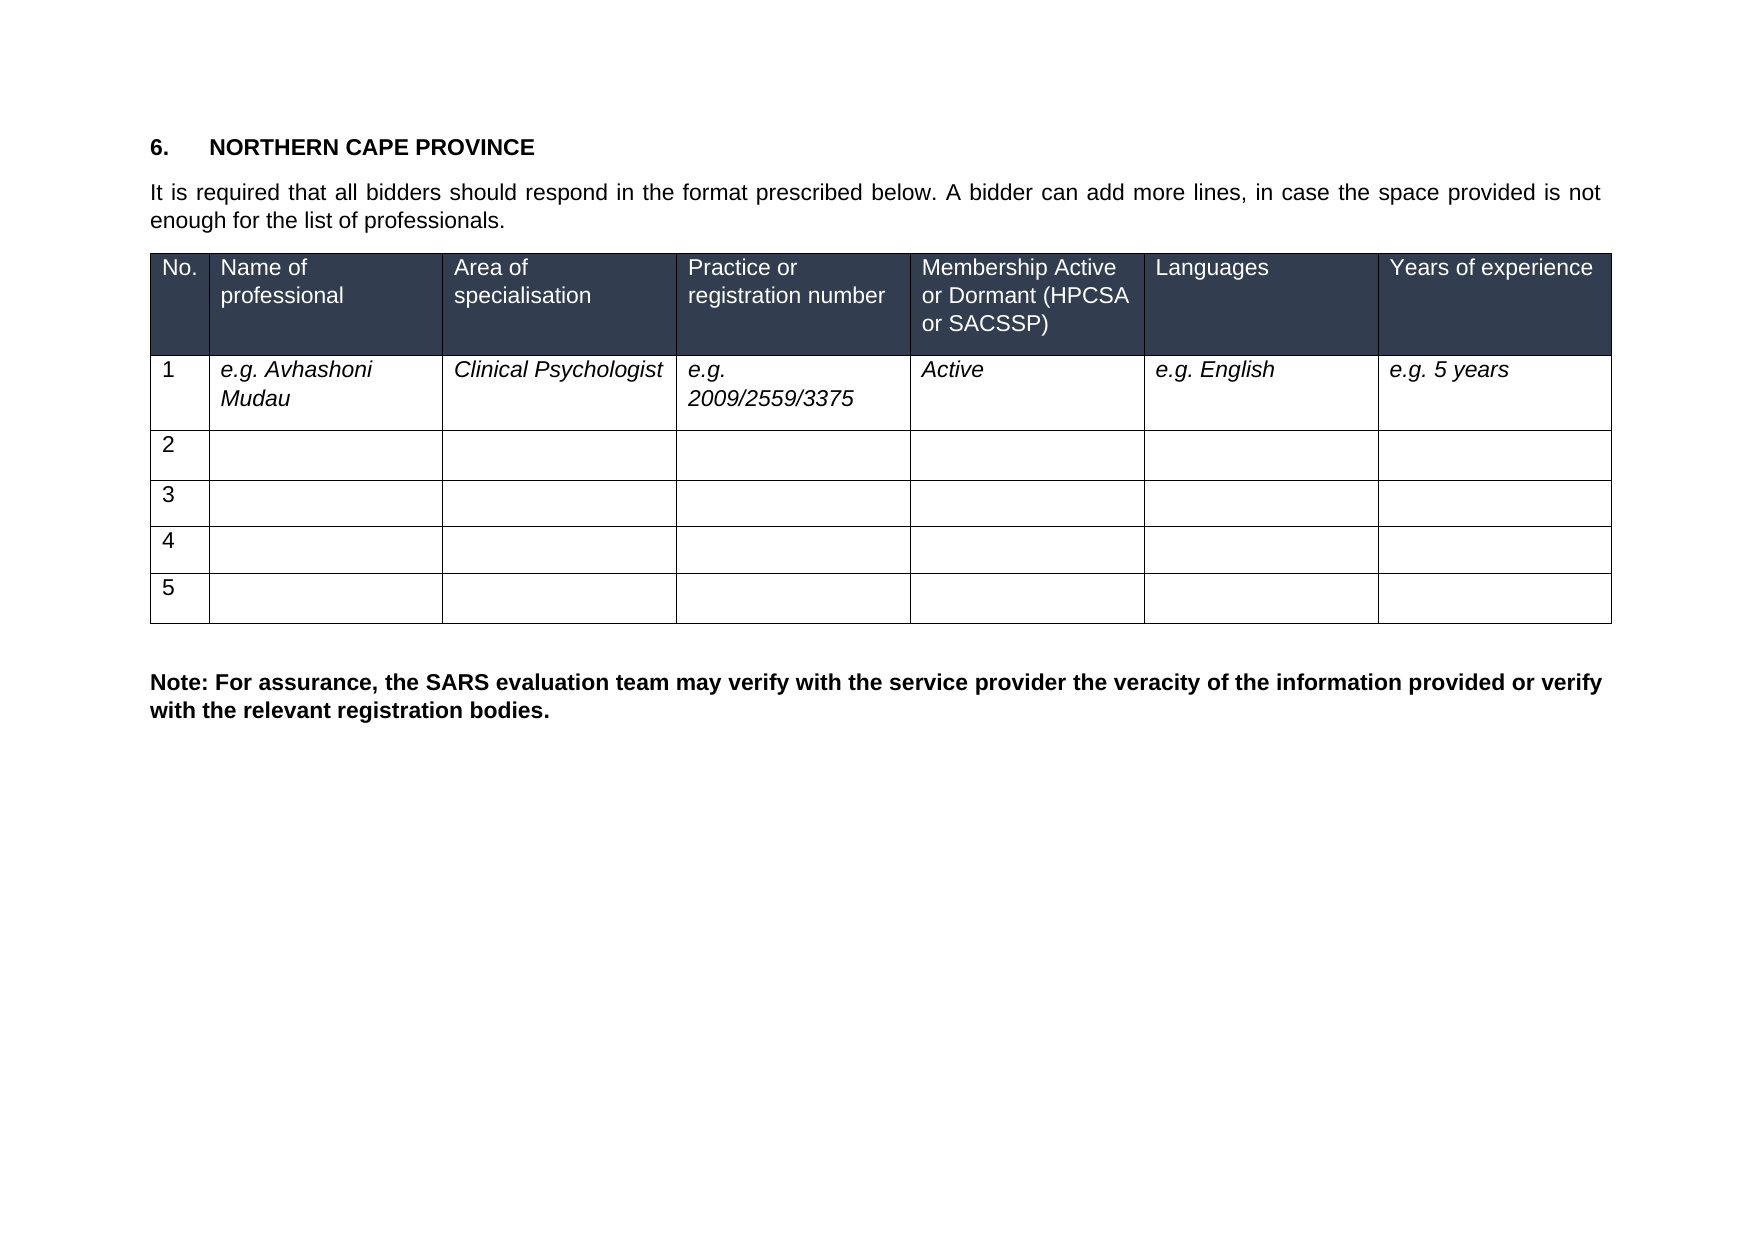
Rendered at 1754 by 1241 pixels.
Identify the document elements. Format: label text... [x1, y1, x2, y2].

table_cell 5 [151, 574, 209, 622]
table_cell [911, 527, 1144, 572]
table_header No. [151, 254, 209, 355]
table_cell [1379, 481, 1611, 526]
table_cell [210, 431, 442, 480]
table_cell [677, 574, 910, 622]
table_cell [210, 574, 442, 622]
table_cell [1379, 574, 1611, 622]
table_cell 2 [151, 431, 209, 480]
table_cell [911, 574, 1144, 622]
table_cell [443, 431, 676, 480]
table_cell [1379, 527, 1611, 572]
table_cell [1379, 431, 1611, 480]
table_header Languages [1145, 254, 1378, 355]
table_cell 1 [151, 356, 209, 430]
table_cell 4 [151, 527, 209, 572]
table_cell [1145, 481, 1378, 526]
table_cell [1145, 527, 1378, 572]
table_header Membership Active or Dormant (HPCSA or SACSSP) [911, 254, 1144, 355]
table_cell Clinical Psychologist [443, 356, 676, 430]
table_cell [1145, 431, 1378, 480]
list NORTHERN CAPE PROVINCE [150, 134, 1604, 160]
table_cell [443, 574, 676, 622]
table_cell [1145, 574, 1378, 622]
table_cell e.g. 5 years [1379, 356, 1611, 430]
table_cell e.g. Avhashoni Mudau [210, 356, 442, 430]
table_cell 3 [151, 481, 209, 526]
table_header Years of experience [1379, 254, 1611, 355]
table_cell [210, 527, 442, 572]
table_cell [677, 431, 910, 480]
table_header Practice or registration number [677, 254, 910, 355]
text Note: For assurance, the SARS evaluation team may verify with the service provider the veracity of the information provided or verify with the relevant registration bodies. [150, 669, 1604, 723]
table_cell [443, 527, 676, 572]
table_cell [911, 481, 1144, 526]
table_header Area of specialisation [443, 254, 676, 355]
table_cell Active [911, 356, 1144, 430]
table_cell e.g. English [1145, 356, 1378, 430]
table_cell [677, 481, 910, 526]
table_cell [911, 431, 1144, 480]
table_cell [677, 527, 910, 572]
table_cell [210, 481, 442, 526]
table_cell [443, 481, 676, 526]
text It is required that all bidders should respond in the format prescribed below. A bidder can add more lines, in case the space provided is not enough for the list of professionals. [150, 179, 1604, 234]
table_header Name of professional [210, 254, 442, 355]
table_cell e.g. 2009/2559/3375 [677, 356, 910, 430]
